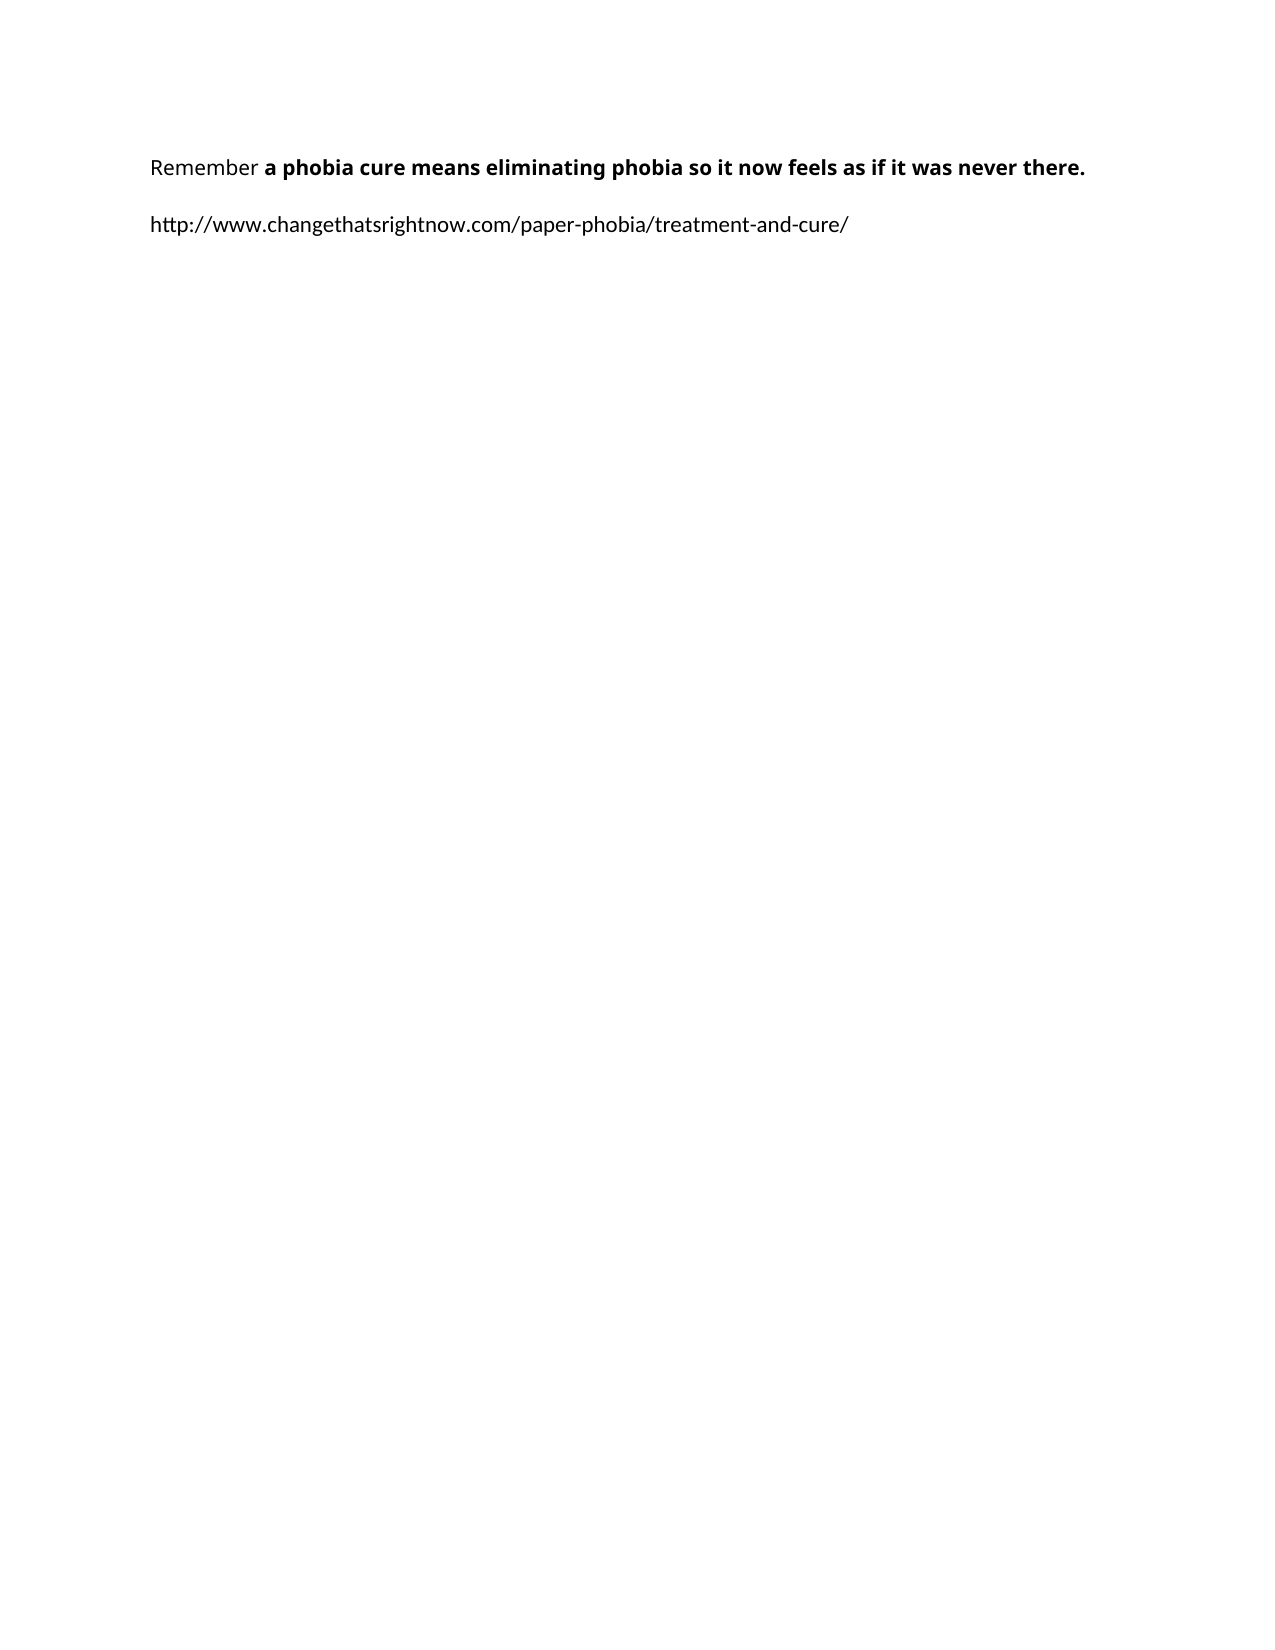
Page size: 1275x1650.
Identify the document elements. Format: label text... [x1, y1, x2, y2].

text http://www.changethatsrightnow.com/paper-phobia/treatment-and-cure/ [150, 210, 1125, 238]
text Remember a phobia cure means eliminating phobia so it now feels as if it was never there. [150, 150, 1125, 181]
